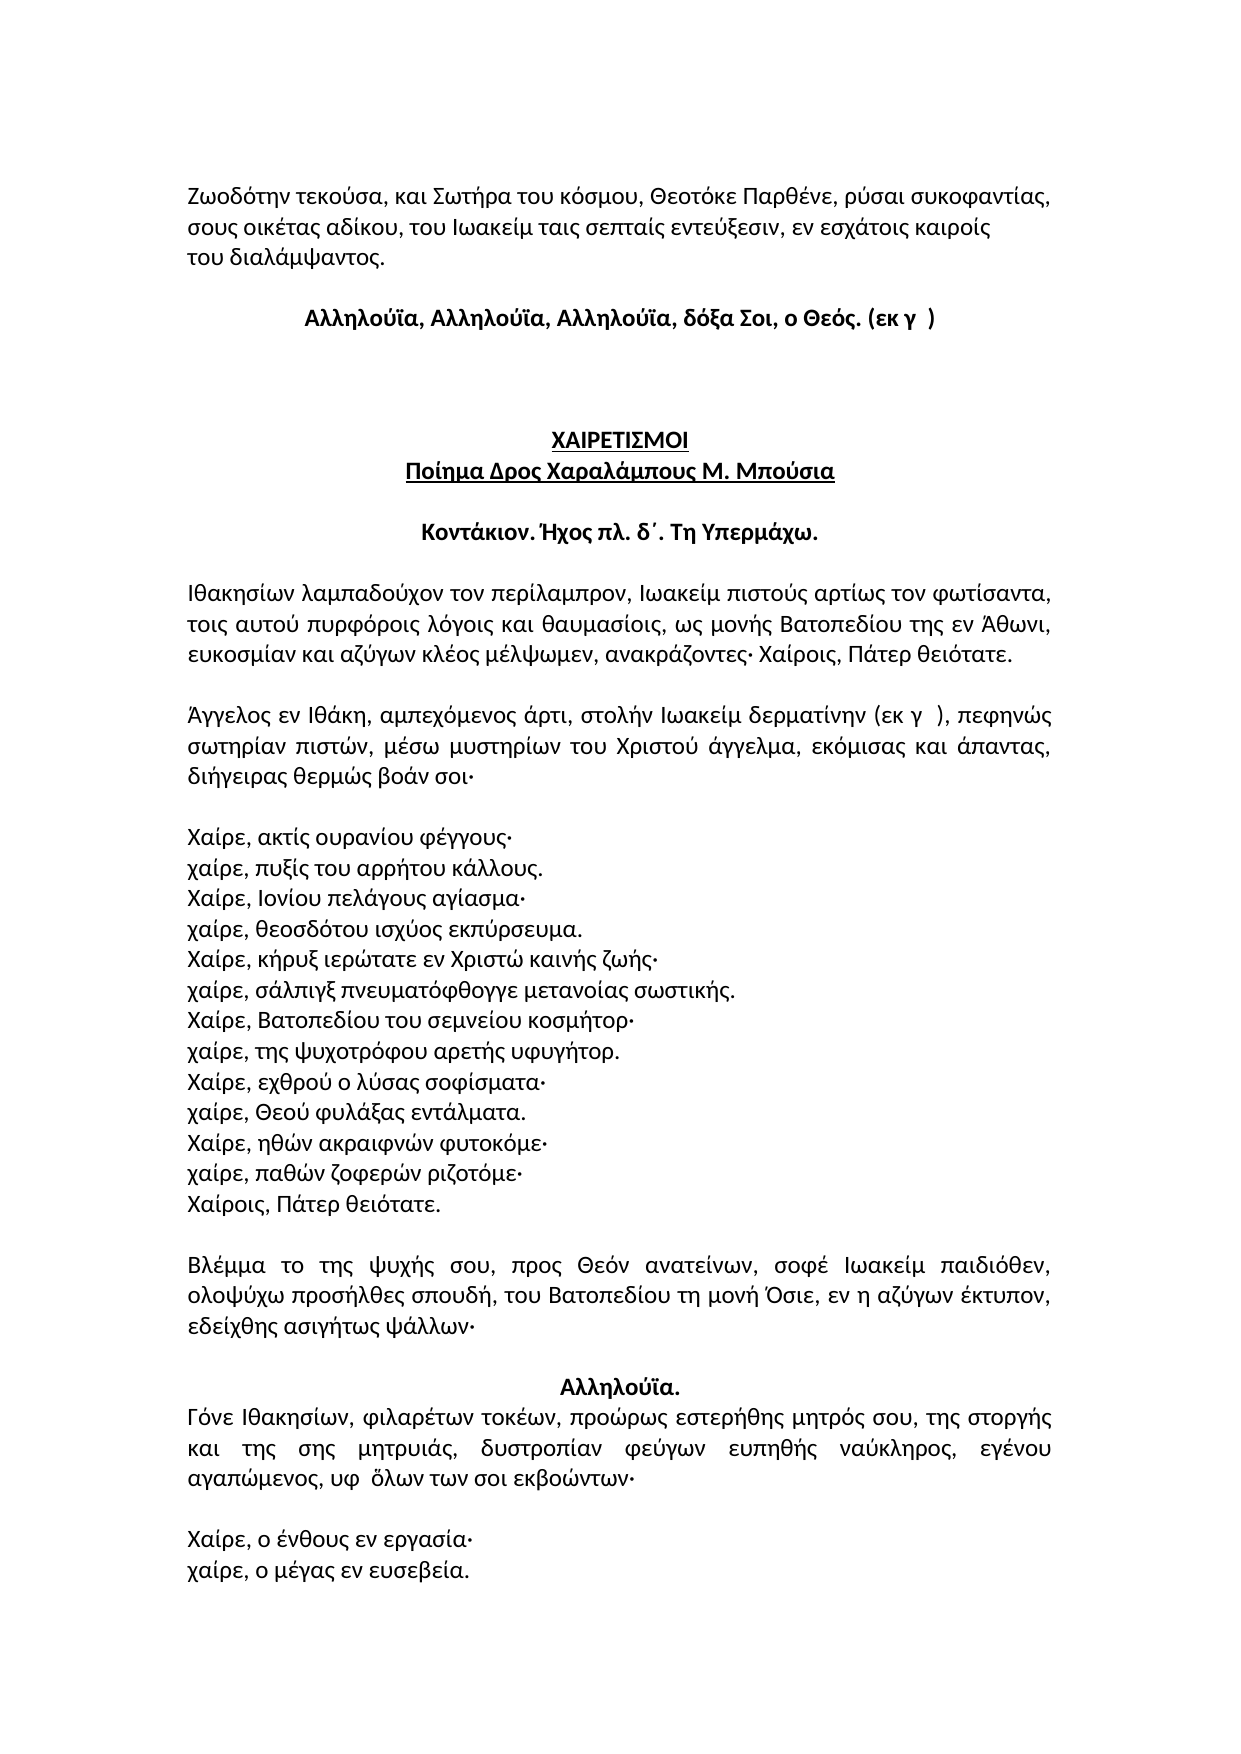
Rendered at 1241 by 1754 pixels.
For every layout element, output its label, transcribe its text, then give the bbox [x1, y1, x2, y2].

text Χαίρε, ηθών ακραιφνών φυτοκόμε· [187, 1127, 1053, 1157]
text Κοντάκιον. Ήχος πλ. δ´. Τη Υπερμάχω. [187, 516, 1053, 547]
text Χαίρε, Ιονίου πελάγους αγίασμα· [187, 882, 1053, 913]
text Ποίημα Δρος Χαραλάμπους Μ. Μπούσια [187, 455, 1053, 486]
text Αλληλούϊα. [187, 1371, 1053, 1401]
text Ιθακησίων λαμπαδούχον τον περίλαμπρον, Ιωακείμ πιστούς αρτίως τον φωτίσαντα, τοις αυτού πυρφόροις λόγοις και θαυμασίοις, ως μονής Βατοπεδίου της εν Άθωνι, ευκοσμίαν και αζύγων κλέος μέλψωμεν, ανακράζοντες· Χαίροις, Πάτερ θειότατε. [187, 577, 1053, 669]
text του διαλάμψαντος. [187, 242, 1053, 272]
text ΧΑΙΡΕΤΙΣΜΟΙ [187, 425, 1053, 455]
text Χαίρε, ο ένθους εν εργασία· [187, 1523, 1053, 1554]
text Αλληλούϊα, Αλληλούϊα, Αλληλούϊα, δόξα Σοι, ο Θεός. (εκ γ ) [187, 303, 1053, 333]
text χαίρε, σάλπιγξ πνευματόφθογγε μετανοίας σωστικής. [187, 974, 1053, 1004]
text Βλέμμα το της ψυχής σου, προς Θεόν ανατείνων, σοφέ Ιωακείμ παιδιόθεν, ολοψύχω προσήλθες σπουδή, του Βατοπεδίου τη μονή Όσιε, εν η αζύγων έκτυπον, εδείχθης ασιγήτως ψάλλων· [187, 1249, 1053, 1340]
text Γόνε Ιθακησίων, φιλαρέτων τοκέων, προώρως εστερήθης μητρός σου, της στοργής και της σης μητρυιάς, δυστροπίαν φεύγων ευπηθής ναύκληρος, εγένου αγαπώμενος, υφ ὅλων των σοι εκβοώντων· [187, 1401, 1053, 1493]
text Χαίροις, Πάτερ θειότατε. [187, 1188, 1053, 1218]
text Άγγελος εν Ιθάκη, αμπεχόμενος άρτι, στολήν Ιωακείμ δερματίνην (εκ γ ), πεφηνώς σωτηρίαν πιστών, μέσω μυστηρίων του Χριστού άγγελμα, εκόμισας και άπαντας, διήγειρας θερμώς βοάν σοι· [187, 699, 1053, 791]
text χαίρε, πυξίς του αρρήτου κάλλους. [187, 852, 1053, 882]
text Ζωοδότην τεκούσα, και Σωτήρα του κόσμου, Θεοτόκε Παρθένε, ρύσαι συκοφαντίας, σους οικέτας αδίκου, του Ιωακείμ ταις σεπταίς εντεύξεσιν, εν εσχάτοις καιροίς [187, 181, 1053, 242]
text χαίρε, θεοσδότου ισχύος εκπύρσευμα. [187, 913, 1053, 943]
text Χαίρε, Βατοπεδίου του σεμνείου κοσμήτορ· [187, 1004, 1053, 1035]
text χαίρε, παθών ζοφερών ριζοτόμε· [187, 1157, 1053, 1188]
text χαίρε, Θεού φυλάξας εντάλματα. [187, 1096, 1053, 1127]
text Χαίρε, ακτίς ουρανίου φέγγους· [187, 821, 1053, 852]
text χαίρε, ο μέγας εν ευσεβεία. [187, 1554, 1053, 1584]
text Χαίρε, κήρυξ ιερώτατε εν Χριστώ καινής ζωής· [187, 943, 1053, 974]
text Χαίρε, εχθρού ο λύσας σοφίσματα· [187, 1066, 1053, 1096]
text χαίρε, της ψυχοτρόφου αρετής υφυγήτορ. [187, 1035, 1053, 1066]
